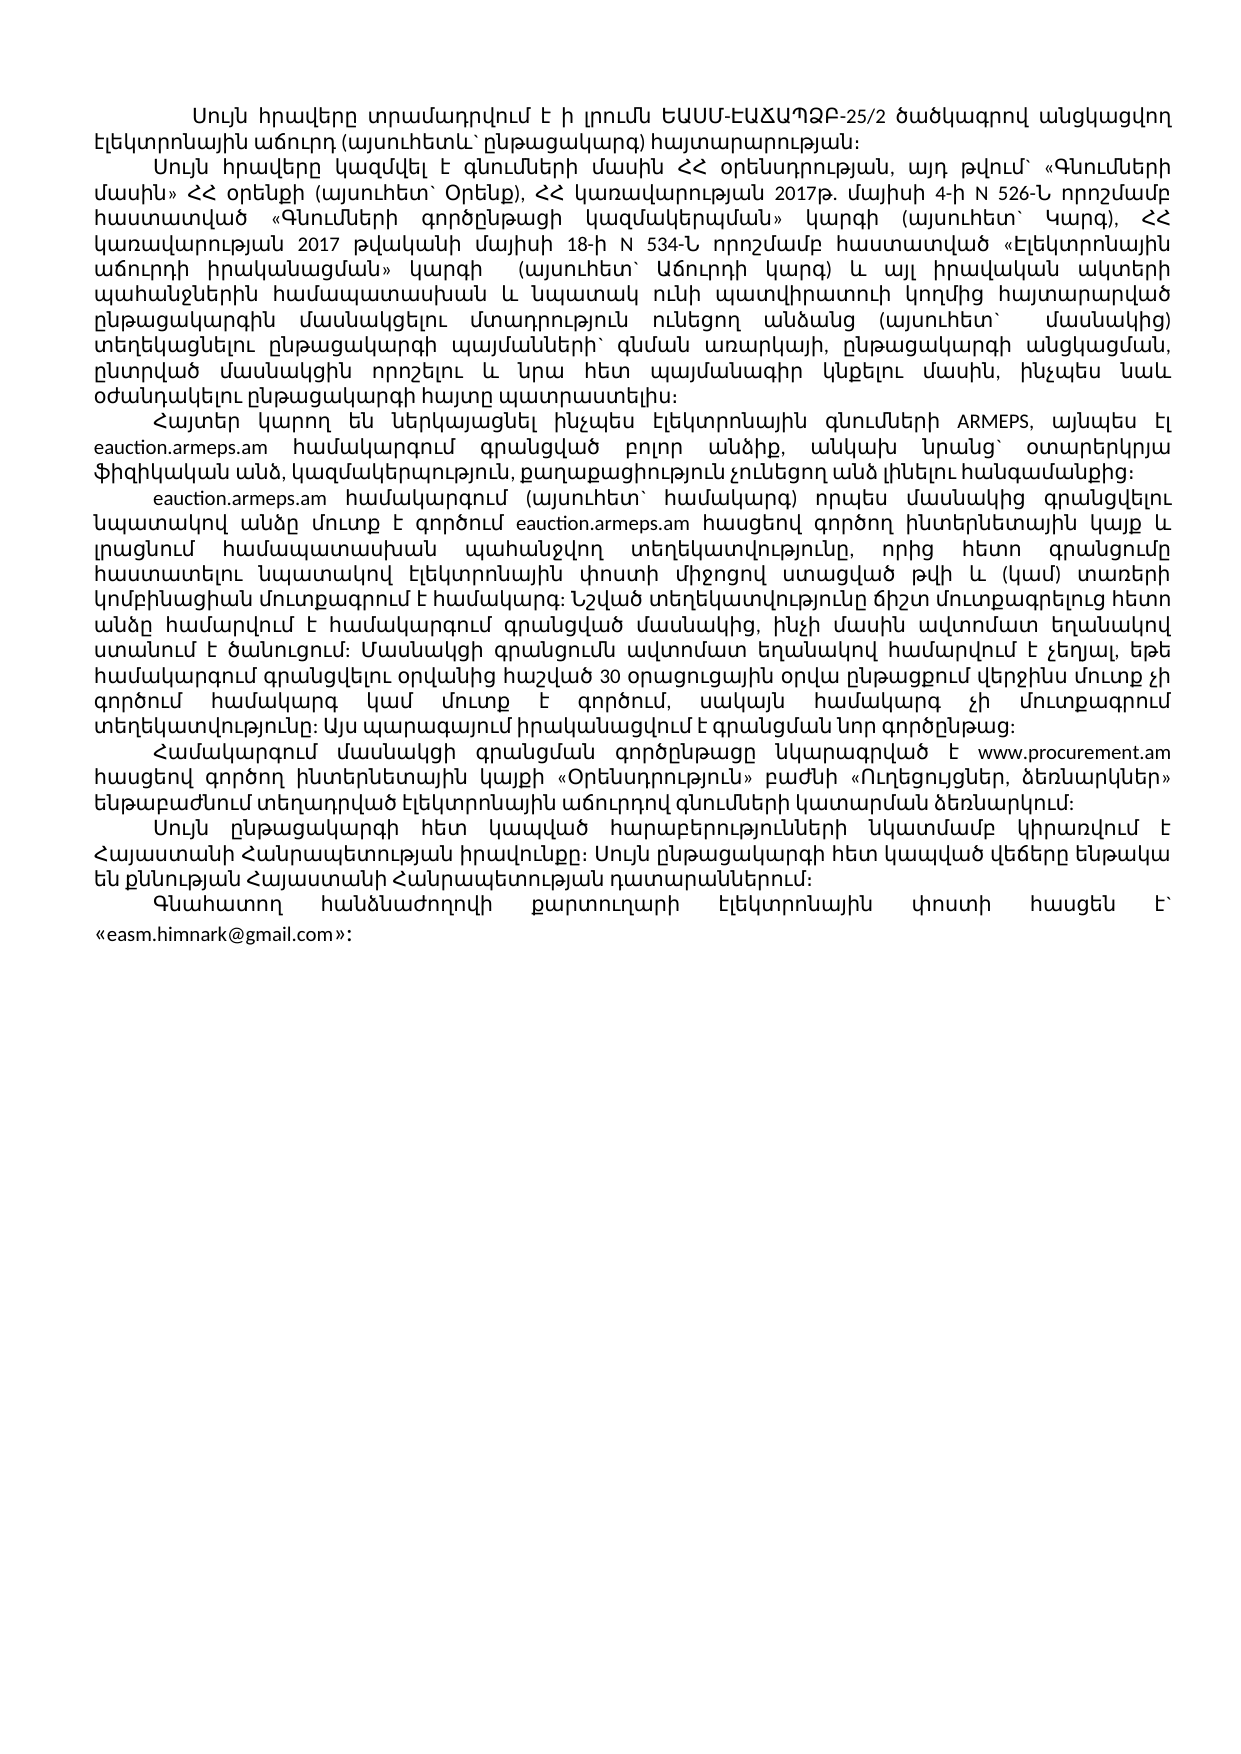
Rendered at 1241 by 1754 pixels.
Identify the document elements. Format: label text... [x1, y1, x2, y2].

text Սույն հրավերը կազմվել է գնումների մասին ՀՀ օրենսդրության, այդ թվում` «Գնումների մասին» ՀՀ օրենքի (այսուհետ` Օրենք), ՀՀ կառավարության 2017թ. մայիսի 4-ի N 526-Ն որոշմամբ հաստատված «Գնումների գործընթացի կազմակերպման» կարգի (այսուհետ` Կարգ), ՀՀ կառավարության 2017 թվականի մայիսի 18-ի N 534-Ն որոշմամբ հաստատված «Էլեկտրոնային աճուրդի իրականացման» կարգի (այսուհետ` Աճուրդի կարգ) և այլ իրավական ակտերի պահանջներին համապատասխան և նպատակ ունի պատվիրատուի կողմից հայտարարված ընթացակարգին մասնակցելու մտադրություն ունեցող անձանց (այսուհետ` մասնակից) տեղեկացնելու ընթացակարգի պայմանների` գնման առարկայի, ընթացակարգի անցկացման, ընտրված մասնակցին որոշելու և նրա հետ պայմանագիր կնքելու մասին, ինչպես նաև օժանդակելու ընթացակարգի հայտը պատրաստելիս։ [94, 154, 1171, 409]
text Սույն ընթացակարգի հետ կապված հարաբերությունների նկատմամբ կիրառվում է Հայաստանի Հանրապետության իրավունքը։ Սույն ընթացակարգի հետ կապված վեճերը ենթակա են քննության Հայաստանի Հանրապետության դատարաններում։ [94, 815, 1171, 892]
text Հայտեր կարող են ներկայացնել ինչպես էլեկտրոնային գնումների ARMEPS, այնպես էլ eauction.armeps.am համակարգում գրանցված բոլոր անձիք, անկախ նրանց` օտարերկրյա ֆիզիկական անձ, կազմակերպություն, քաղաքացիություն չունեցող անձ լինելու հանգամանքից։ [94, 409, 1171, 485]
text Սույն հրավերը տրամադրվում է ի լրումն ԵԱՍՄ-ԷԱՃԱՊՁԲ-25/2 ծածկագրով անցկացվող էլեկտրոնային աճուրդ (այսուհետև` ընթացակարգ) հայտարարության։ [94, 104, 1171, 154]
text eauction.armeps.am համակարգում (այսուհետ` համակարգ) որպես մասնակից գրանցվելու նպատակով անձը մուտք է գործում eauction.armeps.am հասցեով գործող ինտերնետային կայք և լրացնում համապատասխան պահանջվող տեղեկատվությունը, որից հետո գրանցումը հաստատելու նպատակով էլեկտրոնային փոստի միջոցով ստացված թվի և (կամ) տառերի կոմբինացիան մուտքագրում է համակարգ: Նշված տեղեկատվությունը ճիշտ մուտքագրելուց հետո անձը համարվում է համակարգում գրանցված մասնակից, ինչի մասին ավտոմատ եղանակով ստանում է ծանուցում: Մասնակցի գրանցումն ավտոմատ եղանակով համարվում է չեղյալ, եթե համակարգում գրանցվելու օրվանից հաշված 30 օրացուցային օրվա ընթացքում վերջինս մուտք չի գործում համակարգ կամ մուտք է գործում, սակայն համակարգ չի մուտքագրում տեղեկատվությունը: Այս պարագայում իրականացվում է գրանցման նոր գործընթաց: [94, 485, 1171, 739]
text Համակարգում մասնակցի գրանցման գործընթացը նկարագրված է www.procurement.am հասցեով գործող ինտերնետային կայքի «Օրենսդրություն» բաժնի «Ուղեցույցներ, ձեռնարկներ» ենթաբաժնում տեղադրված էլեկտրոնային աճուրդով գնումների կատարման ձեռնարկում: [94, 739, 1171, 815]
text Գնահատող հանձնաժողովի քարտուղարի էլեկտրոնային փոստի հասցեն է` «easm.himnark@gmail.com»: [94, 892, 1171, 948]
